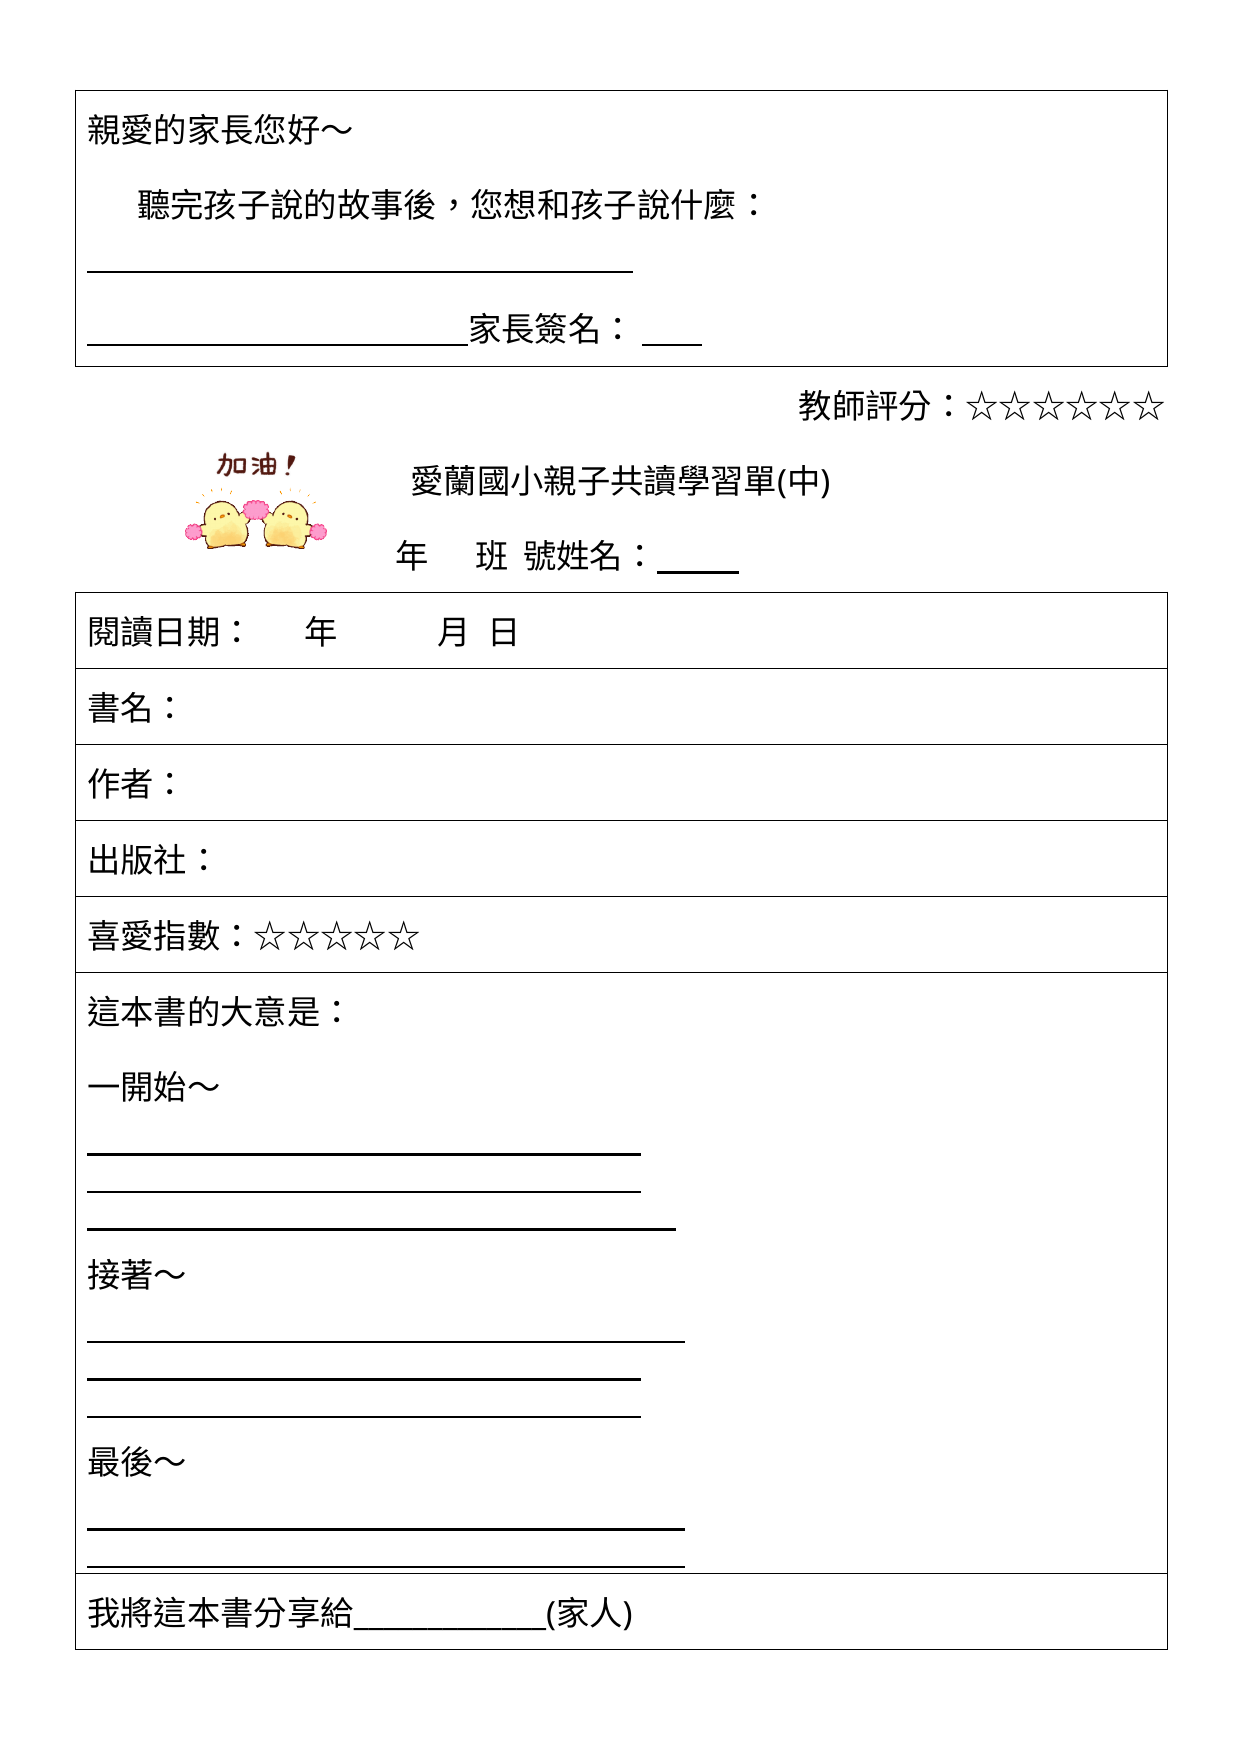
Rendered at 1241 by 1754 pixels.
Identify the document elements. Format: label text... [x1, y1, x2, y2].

text 愛蘭國小親子共讀學習單(中) [75, 442, 1165, 517]
table_cell 喜愛指數：☆☆☆☆☆ [76, 897, 1167, 972]
table_cell 作者： [76, 745, 1167, 820]
table_cell 書名： [76, 669, 1167, 744]
table_cell 親愛的家長您好～ 聽完孩子說的故事後，您想和孩子說什麼： 家長簽名： [76, 91, 1167, 366]
table_cell 這本書的大意是： 一開始～ 接著～ 最後～ [76, 973, 1167, 1573]
table_cell 出版社： [76, 821, 1167, 896]
text 教師評分：☆☆☆☆☆☆ [75, 367, 1165, 442]
table_cell 我將這本書分享給_____________(家人) [76, 1574, 1167, 1649]
table_header 閱讀日期： 年 月 日 [76, 593, 1167, 668]
text 年 班 號姓名： [75, 517, 1165, 592]
